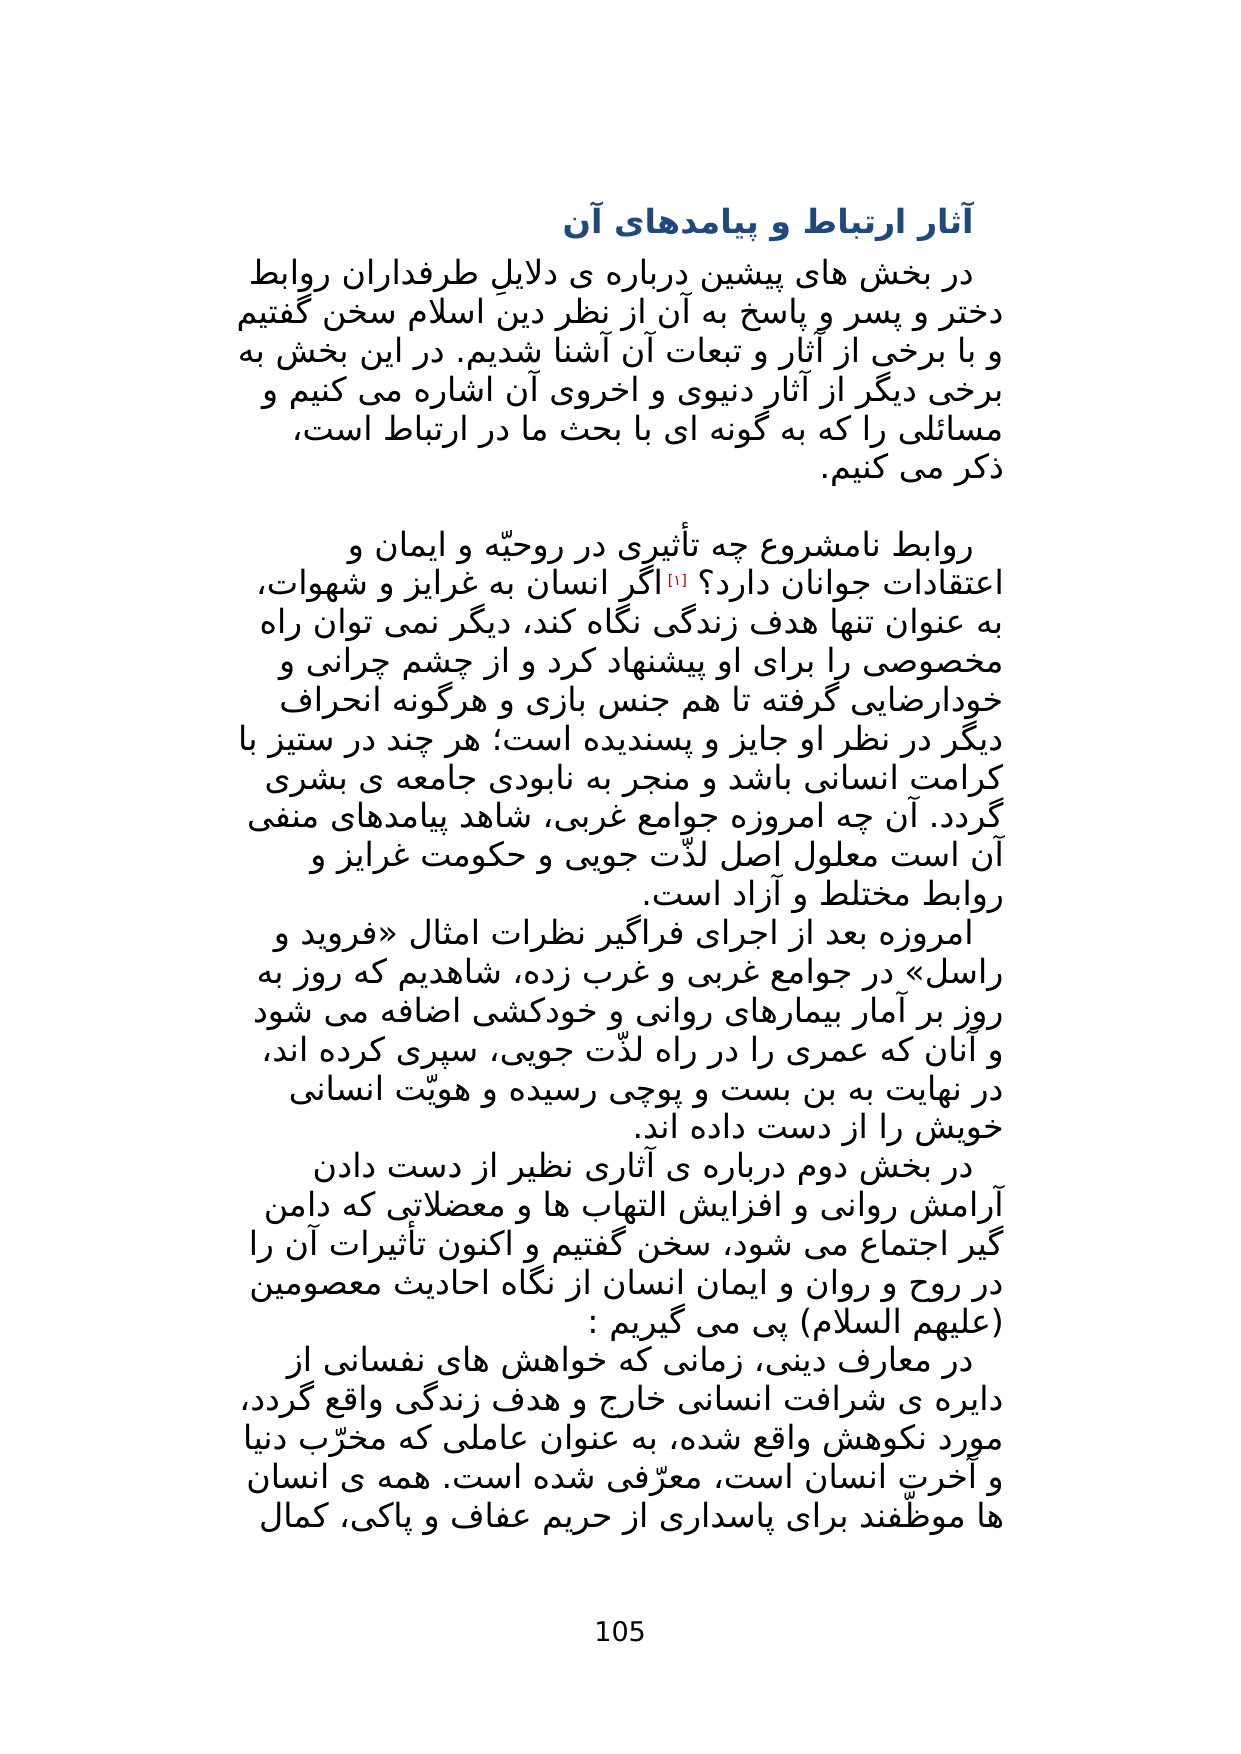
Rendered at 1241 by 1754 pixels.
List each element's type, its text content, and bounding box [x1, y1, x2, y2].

text امروزه بعد از اجراى فراگير نظرات امثال «فرويد و راسل» در جوامع غربى و غرب زده، شاهديم كه روز به روز بر آمار بيمارهاى روانى و خودكشى اضافه مى شود و آنان كه عمرى را در راه لذّت جويى، سپرى كرده اند، در نهايت به بن بست و پوچى رسيده و هويّت انسانى خويش را از دست داده اند. [236, 913, 1004, 1147]
text در بخش دوم درباره ى آثارى نظير از دست دادن آرامش روانى و افزايش التهاب ها و معضلاتى كه دامن گير اجتماع مى شود، سخن گفتيم و اكنون تأثيرات آن را در روح و روان و ايمان انسان از نگاه احاديث معصومين (عليهم السلام) پى مى گيريم : [236, 1147, 1004, 1341]
text روابط نامشروع چه تأثيرى در روحيّه و ايمان و اعتقادات جوانان دارد؟ [١] اگر انسان به غرايز و شهوات، به عنوان تنها هدف زندگى نگاه كند، ديگر نمى توان راه مخصوصى را براى او پيشنهاد كرد و از چشم چرانى و خودارضايى گرفته تا هم جنس بازى و هرگونه انحراف ديگر در نظر او جايز و پسنديده است؛ هر چند در ستيز با كرامت انسانى باشد و منجر به نابودى جامعه ى بشرى گردد. آن چه امروزه جوامع غربى، شاهد پيامدهاى منفى آن است معلول اصل لذّت جويى و حكومت غرايز و روابط مختلط و آزاد است. [236, 525, 1004, 913]
subtitle آثار ارتباط و پيامدهاى آن [236, 202, 1004, 241]
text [236, 1341, 1004, 1535]
text در بخش هاى پيشين درباره ى دلايلِ طرفداران روابط دختر و پسر و پاسخ به آن از نظر دين اسلام سخن گفتيم و با برخى از آثار و تبعات آن آشنا شديم. در اين بخش به برخى ديگر از آثار دنيوى و اخروى آن اشاره مى كنيم و مسائلى را كه به گونه اى با بحث ما در ارتباط است، ذكر مى كنيم. [236, 253, 1004, 487]
